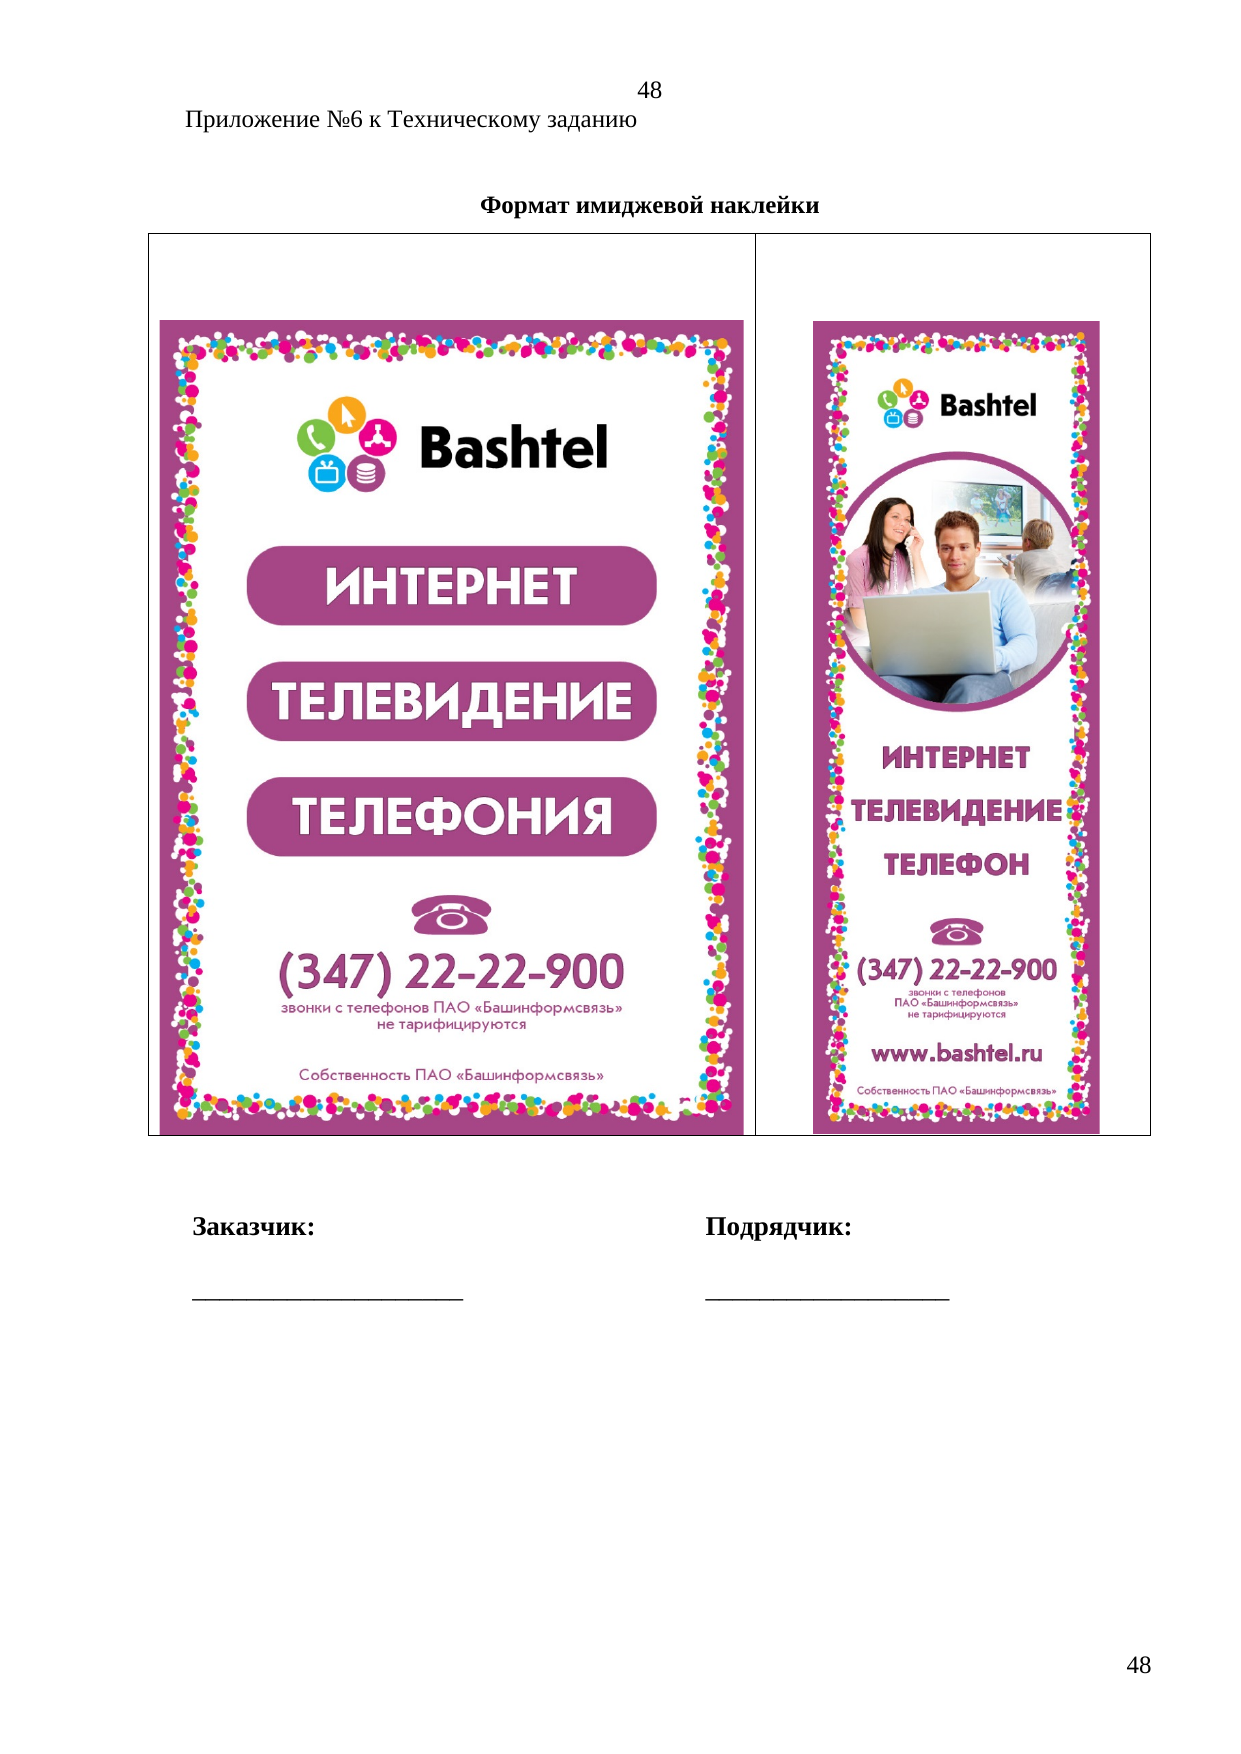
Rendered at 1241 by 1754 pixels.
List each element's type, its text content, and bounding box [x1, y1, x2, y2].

picture [813, 321, 1100, 1134]
table_header Заказчик: [148, 1210, 661, 1241]
table_header [756, 234, 1150, 1135]
table_cell __________________ [661, 1241, 1174, 1335]
text Приложение №6 к Техническому заданию [89, 104, 1152, 132]
title Формат имиджевой наклейки [148, 190, 1152, 219]
table_header [149, 234, 755, 1135]
table_header Подрядчик: [661, 1210, 1174, 1241]
picture [159, 320, 744, 1135]
table_cell ____________________ [148, 1241, 661, 1335]
